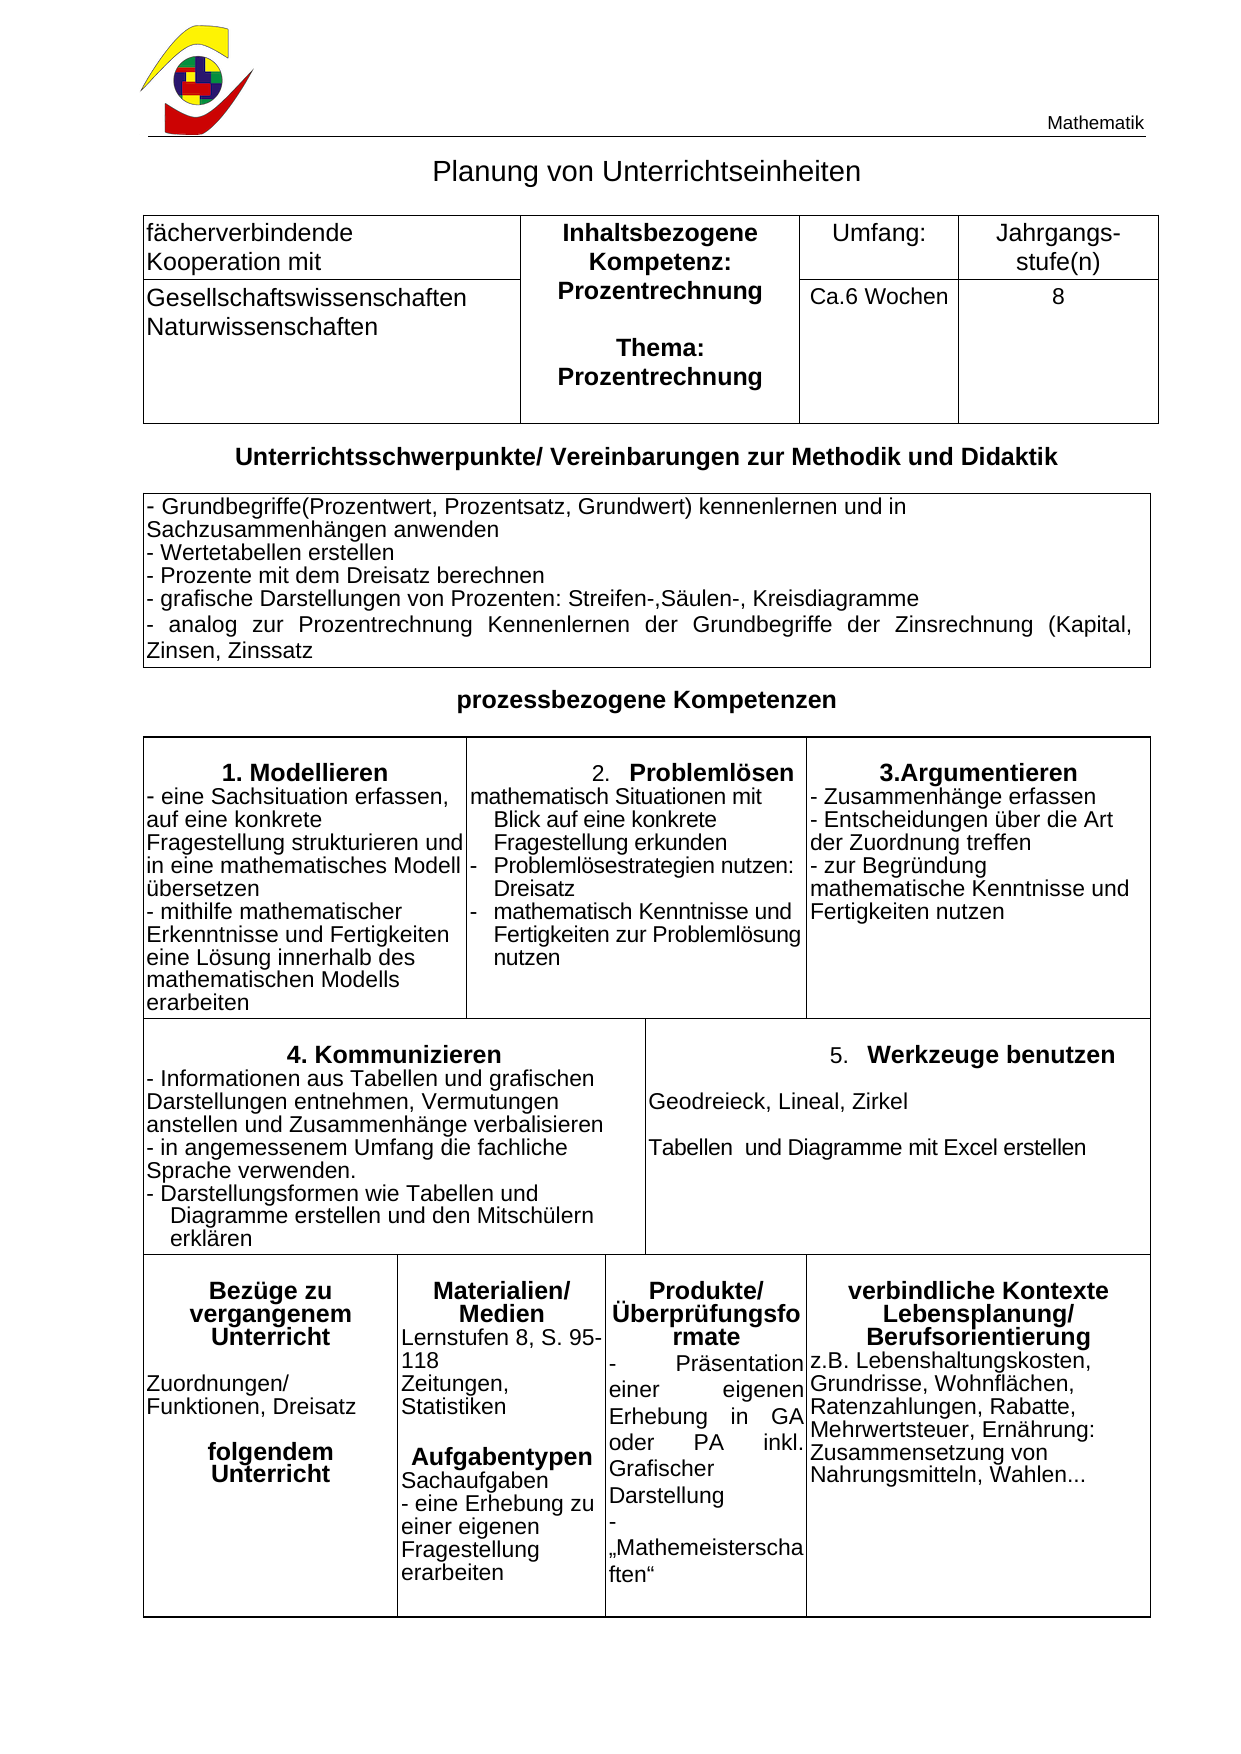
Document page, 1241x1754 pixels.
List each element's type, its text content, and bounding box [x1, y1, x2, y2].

picture [139, 25, 254, 135]
table_header Inhaltsbezogene Kompetenz: Prozentrechnung Thema: Prozentrechnung [521, 216, 799, 423]
table_cell Werkzeuge benutzen Geodreieck, Lineal, Zirkel Tabellen und Diagramme mit Excel erstellen [646, 1019, 1150, 1254]
table_header - Grundbegriffe(Prozentwert, Prozentsatz, Grundwert) kennenlernen und in Sachzusammenhängen anwenden - Wertetabellen erstellen - Prozente mit dem Dreisatz berechnen - grafische Darstellungen von Prozenten: Streifen-,Säulen-, Kreisdiagramme - analog zur Prozentrechnung Kennenlernen der Grundbegriffe der Zinsrechnung (Kapital, Zinsen, Zinssatz [144, 494, 1135, 667]
text Unterrichtsschwerpunkte/ Vereinbarungen zur Methodik und Didaktik [148, 447, 1146, 469]
table_header 1. Modellieren - eine Sachsituation erfassen, auf eine konkrete Fragestellung strukturieren und in eine mathematisches Modell übersetzen - mithilfe mathematischer Erkenntnisse und Fertigkeiten eine Lösung innerhalb des mathematischen Modells erarbeiten [144, 738, 466, 1018]
table_cell 4. Kommunizieren - Informationen aus Tabellen und grafischen Darstellungen entnehmen, Vermutungen anstellen und Zusammenhänge verbalisieren - in angemessenem Umfang die fachliche Sprache verwenden. - Darstellungsformen wie Tabellen und Diagramme erstellen und den Mitschülern erklären [144, 1019, 645, 1254]
text prozessbezogene Kompetenzen [148, 691, 1146, 713]
table_cell Gesellschaftswissenschaften Naturwissenschaften [144, 280, 520, 423]
table_cell 8 [959, 280, 1158, 423]
table_cell Produkte/ Überprüfungsformate - Präsentation einer eigenen Erhebung in GA oder PA inkl. Grafischer Darstellung - „Mathemeisterschaften“ [606, 1255, 806, 1616]
table_header Problemlösen mathematisch Situationen mit Blick auf eine konkrete Fragestellung erkunden Problemlösestrategien nutzen: Dreisatz mathematisch Kenntnisse und Fertigkeiten zur Problemlösung nutzen [467, 738, 806, 1018]
table_header Jahrgangs- stufe(n) [959, 216, 1158, 279]
table_cell Ca.6 Wochen [800, 280, 958, 423]
table_header [1135, 494, 1150, 667]
table_cell Bezüge zu vergangenem Unterricht Zuordnungen/ Funktionen, Dreisatz folgendem Unterricht [144, 1255, 397, 1616]
table_header 3.Argumentieren - Zusammenhänge erfassen - Entscheidungen über die Art der Zuordnung treffen - zur Begründung mathematische Kenntnisse und Fertigkeiten nutzen [807, 738, 1150, 1018]
table_header Umfang: [800, 216, 958, 279]
subtitle Planung von Unterrichtseinheiten [148, 153, 1146, 187]
table_header fächerverbindende Kooperation mit [144, 216, 520, 279]
